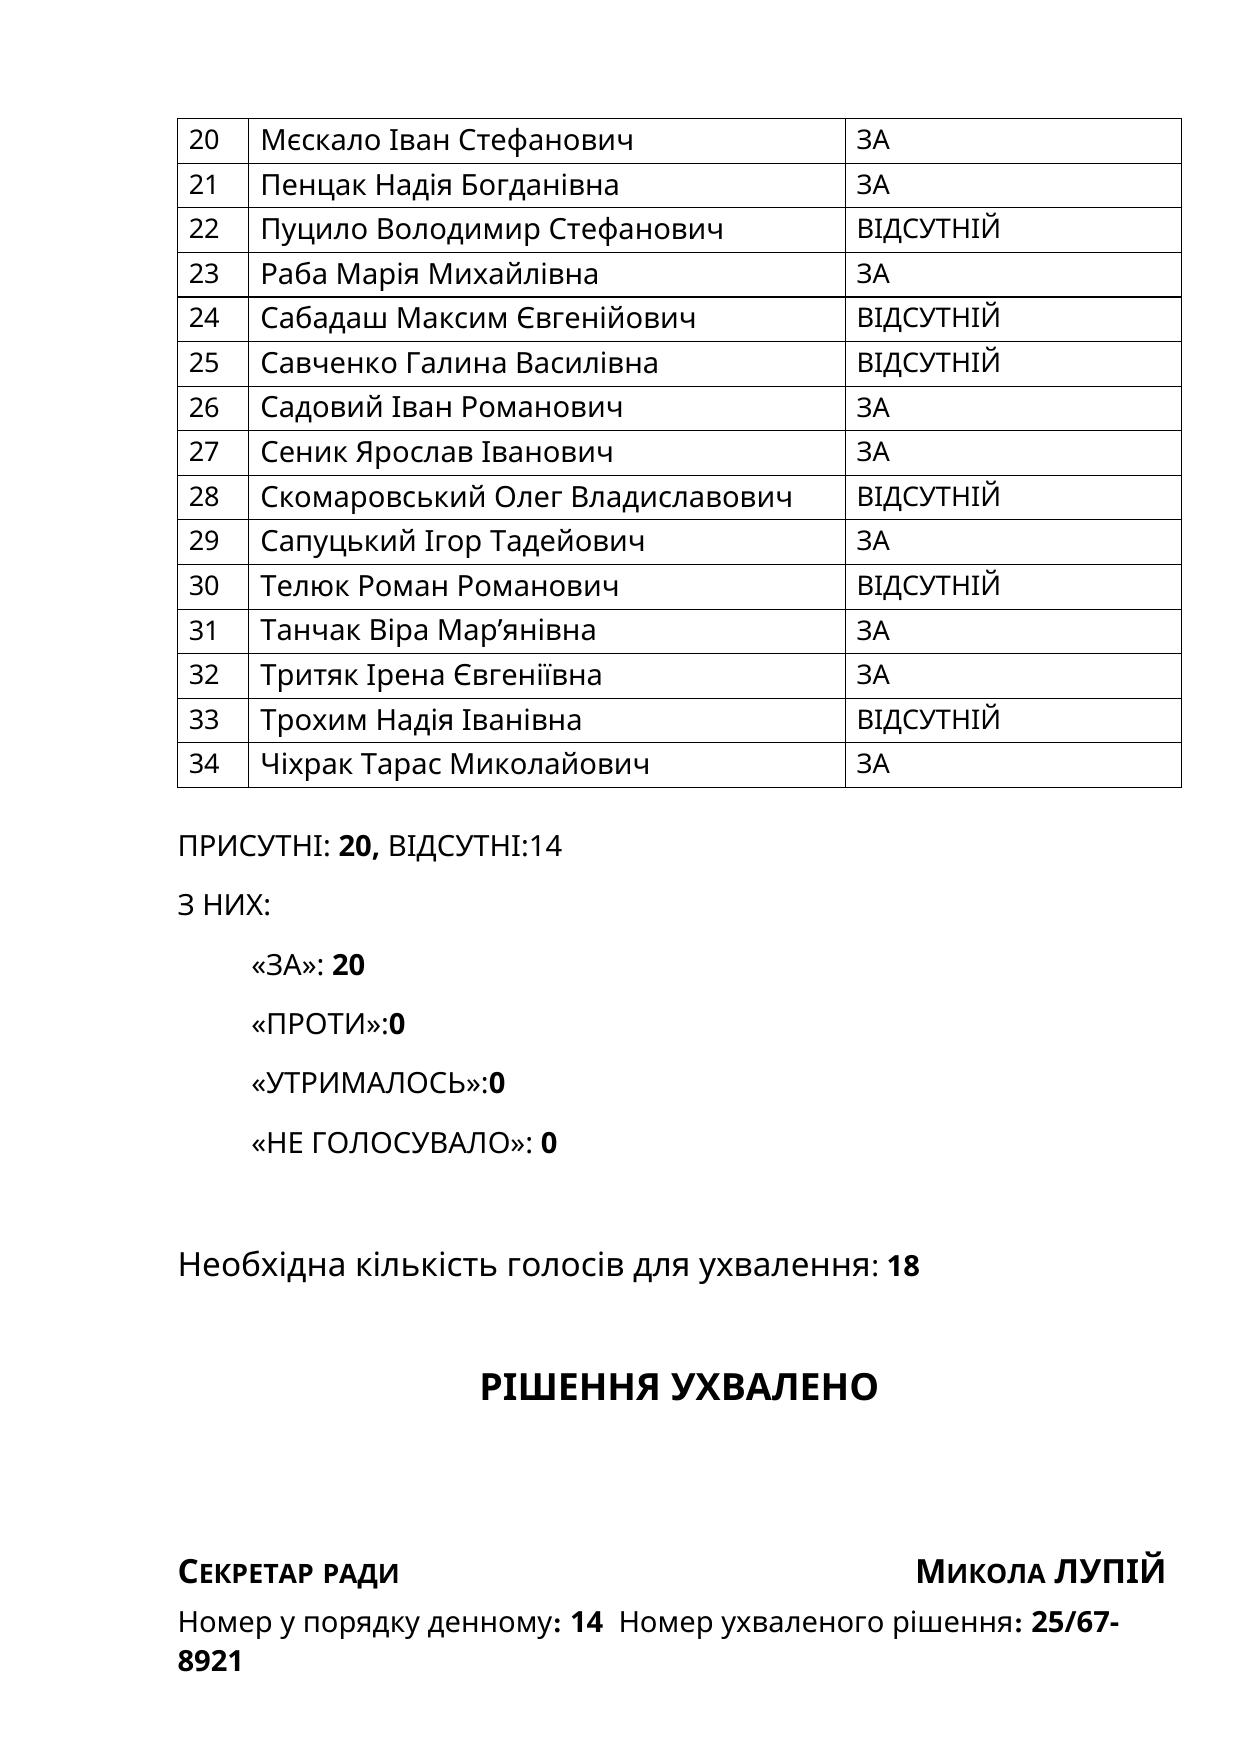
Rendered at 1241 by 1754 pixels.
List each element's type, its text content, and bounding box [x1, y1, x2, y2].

table_cell 23 [178, 253, 248, 296]
table_cell Сабадаш Максим Євгенійович [249, 298, 845, 341]
table_cell ВІДСУТНІЙ [846, 565, 1181, 608]
table_cell 20 [178, 119, 248, 163]
table_cell ВІДСУТНІЙ [846, 298, 1181, 341]
table_cell 34 [178, 743, 248, 787]
text «ЗА»: 20 [177, 944, 1181, 983]
table_cell ЗА [846, 164, 1181, 207]
text «УТРИМАЛОСЬ»:0 [177, 1063, 1181, 1102]
text Секретар ради Микола ЛУПІЙ [177, 1548, 1181, 1593]
table_cell 24 [178, 298, 248, 341]
text «ПРОТИ»:0 [177, 1003, 1181, 1043]
table_cell ВІДСУТНІЙ [846, 699, 1181, 742]
table_cell 28 [178, 476, 248, 519]
table_cell Скомаровський Олег Владиславович [249, 476, 845, 519]
table_cell Телюк Роман Романович [249, 565, 845, 608]
table_cell Трохим Надія Іванівна [249, 699, 845, 742]
text З НИХ: [177, 884, 1181, 924]
table_cell Сапуцький Ігор Тадейович [249, 520, 845, 564]
table_cell ВІДСУТНІЙ [846, 208, 1181, 252]
table_cell ЗА [846, 387, 1181, 430]
table_cell Раба Марія Михайлівна [249, 253, 845, 296]
table_cell 26 [178, 387, 248, 430]
table_cell 31 [178, 610, 248, 653]
table_cell Пуцило Володимир Стефанович [249, 208, 845, 252]
table_cell ВІДСУТНІЙ [846, 342, 1181, 386]
table_cell 21 [178, 164, 248, 207]
table_cell 25 [178, 342, 248, 386]
table_cell Тритяк Ірена Євгеніївна [249, 654, 845, 698]
table_cell ВІДСУТНІЙ [846, 476, 1181, 519]
table_cell ЗА [846, 253, 1181, 296]
table_cell Сеник Ярослав Іванович [249, 431, 845, 475]
table_cell ЗА [846, 743, 1181, 787]
table_cell Чіхрак Тарас Миколайович [249, 743, 845, 787]
table_cell Савченко Галина Василівна [249, 342, 845, 386]
table_cell ЗА [846, 520, 1181, 564]
text «НЕ ГОЛОСУВАЛО»: 0 [177, 1122, 1181, 1162]
table_cell Пенцак Надія Богданівна [249, 164, 845, 207]
table_cell 30 [178, 565, 248, 608]
text РІШЕННЯ УХВАЛЕНО [177, 1360, 1181, 1411]
table_cell 27 [178, 431, 248, 475]
table_cell 29 [178, 520, 248, 564]
table_cell Мєскало Іван Стефанович [249, 119, 845, 163]
table_cell ЗА [846, 431, 1181, 475]
table_cell 32 [178, 654, 248, 698]
text Необхідна кількість голосів для ухвалення: 18 [177, 1241, 1181, 1287]
text ПРИСУТНІ: 20, ВІДСУТНІ:14 [177, 825, 1181, 864]
table_cell Садовий Іван Романович [249, 387, 845, 430]
table_cell 22 [178, 208, 248, 252]
table_cell Танчак Віра Мар’янівна [249, 610, 845, 653]
table_cell ЗА [846, 654, 1181, 698]
table_cell ЗА [846, 610, 1181, 653]
table_cell ЗА [846, 119, 1181, 163]
table_cell 33 [178, 699, 248, 742]
